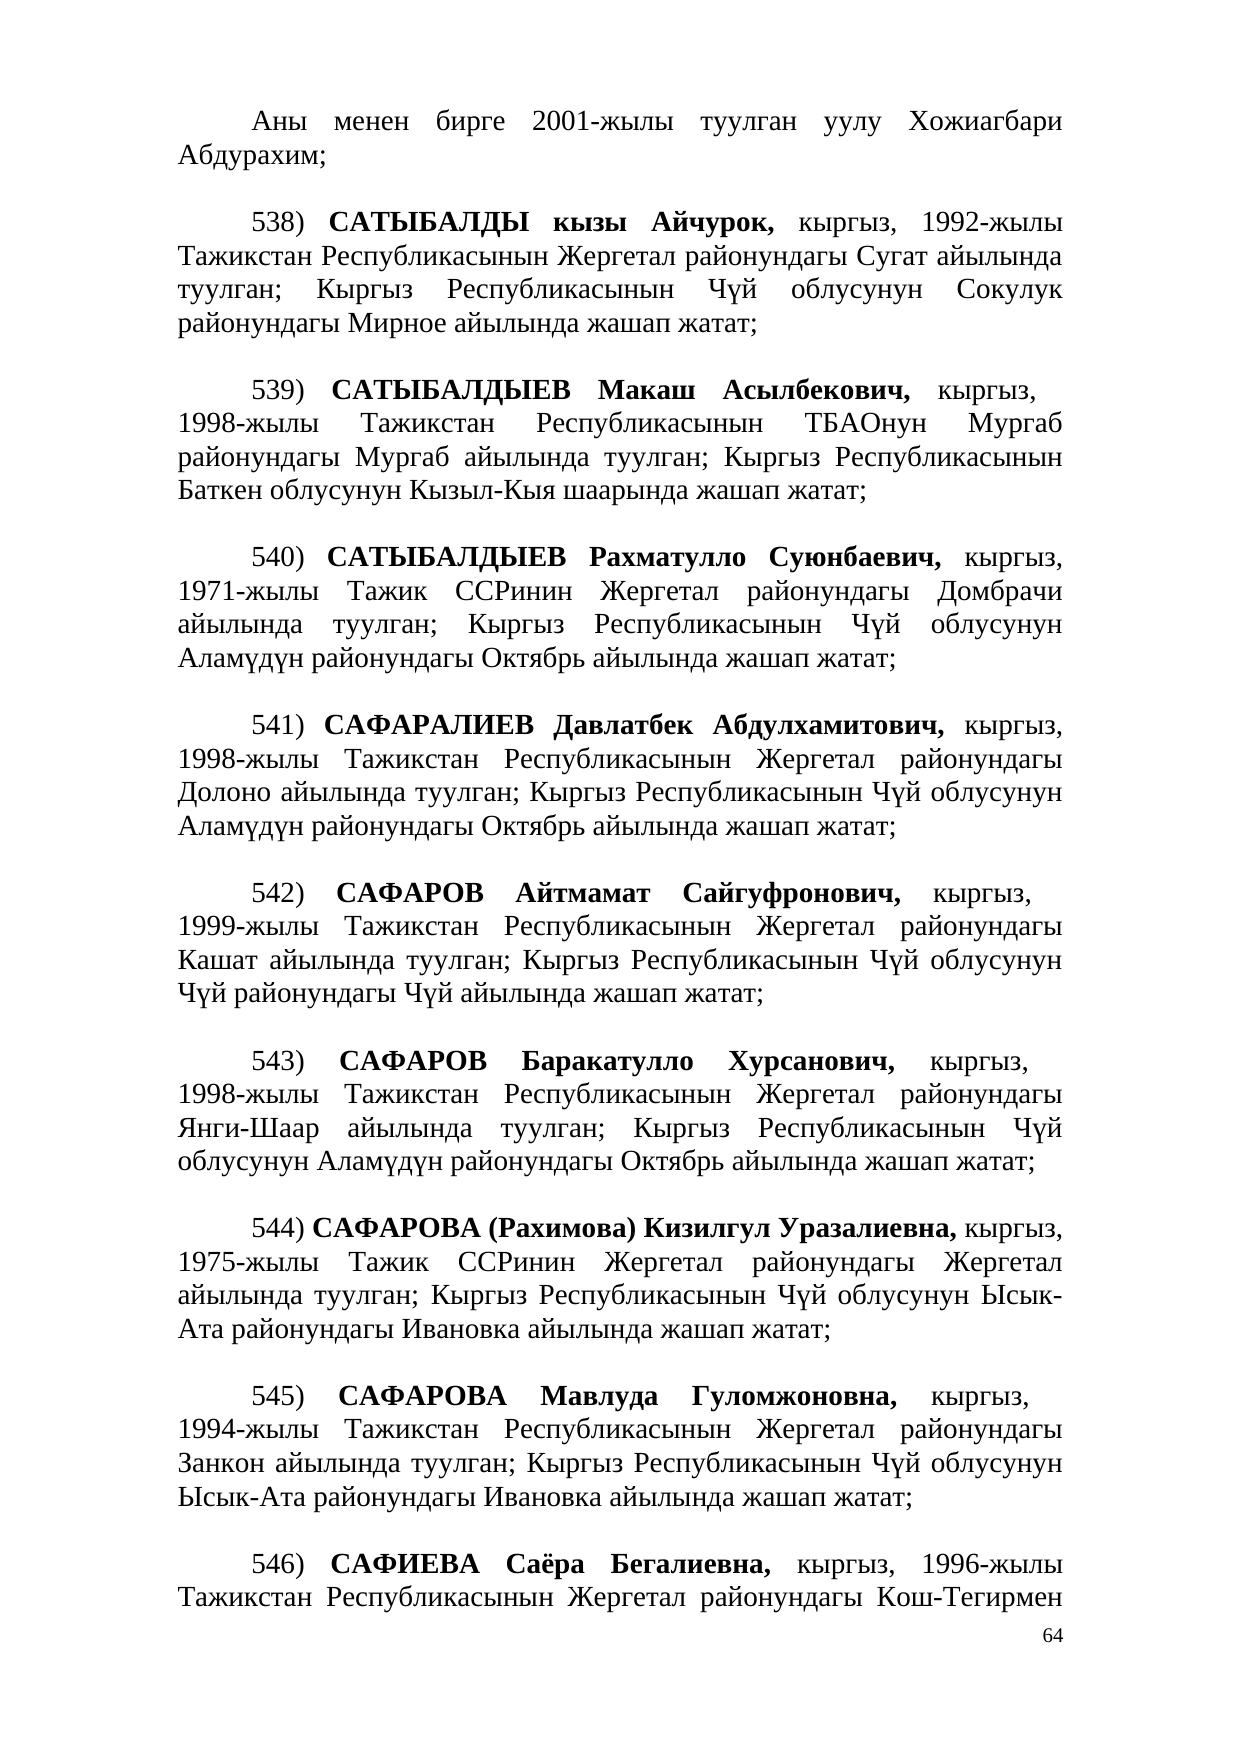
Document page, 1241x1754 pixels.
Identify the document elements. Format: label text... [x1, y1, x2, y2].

list 544) САФАРОВА (Рахимова) Кизилгул Уразалиевна, кыргыз, 1975-жылы Тажик ССРинин Жергетал районундагы Жергетал айылында туулган; Кыргыз Республикасынын Чүй облусунун Ысык-Ата районундагы Ивановка айылында жашап жатат; [177, 1210, 1063, 1344]
text 541) САФАРАЛИЕВ Давлатбек Абдулхамитович, кыргыз, 1998-жылы Тажикстан Республикасынын Жергетал районундагы Долоно айылында туулган; Кыргыз Республикасынын Чүй облусунун Аламүдүн районундагы Октябрь айылында жашап жатат; [177, 707, 1063, 841]
list 545) САФАРОВА Мавлуда Гуломжоновна, кыргыз, 1994-жылы Тажикстан Республикасынын Жергетал районундагы Занкон айылында туулган; Кыргыз Республикасынын Чүй облусунун Ысык-Ата районундагы Ивановка айылында жашап жатат; [177, 1378, 1063, 1512]
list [177, 1546, 1063, 1613]
text 543) САФАРОВ Баракатулло Хурсанович, кыргыз, 1998-жылы Тажикстан Республикасынын Жергетал районундагы Янги-Шаар айылында туулган; Кыргыз Республикасынын Чүй облусунун Аламүдүн районундагы Октябрь айылында жашап жатат; [177, 1043, 1063, 1177]
text 539) САТЫБАЛДЫЕВ Макаш Асылбекович, кыргыз, 1998-жылы Тажикстан Республикасынын ТБАОнун Мургаб районундагы Мургаб айылында туулган; Кыргыз Республикасынын Баткен облусунун Кызыл-Кыя шаарында жашап жатат; [177, 372, 1063, 506]
text 538) САТЫБАЛДЫ кызы Айчурок, кыргыз, 1992-жылы Тажикстан Республикасынын Жергетал районундагы Сугат айылында туулган; Кыргыз Республикасынын Чүй облусунун Сокулук районундагы Мирное айылында жашап жатат; [177, 204, 1063, 338]
text 542) САФАРОВ Айтмамат Сайгуфронович, кыргыз, 1999-жылы Тажикстан Республикасынын Жергетал районундагы Кашат айылында туулган; Кыргыз Республикасынын Чүй облусунун Чүй районундагы Чүй айылында жашап жатат; [177, 875, 1063, 1009]
text Аны менен бирге 2001-жылы туулган уулу Хожиагбари Абдурахим; [177, 103, 1063, 171]
text 540) САТЫБАЛДЫЕВ Рахматулло Суюнбаевич, кыргыз, 1971-жылы Тажик ССРинин Жергетал районундагы Домбрачи айылында туулган; Кыргыз Республикасынын Чүй облусунун Аламүдүн районундагы Октябрь айылында жашап жатат; [177, 539, 1063, 674]
